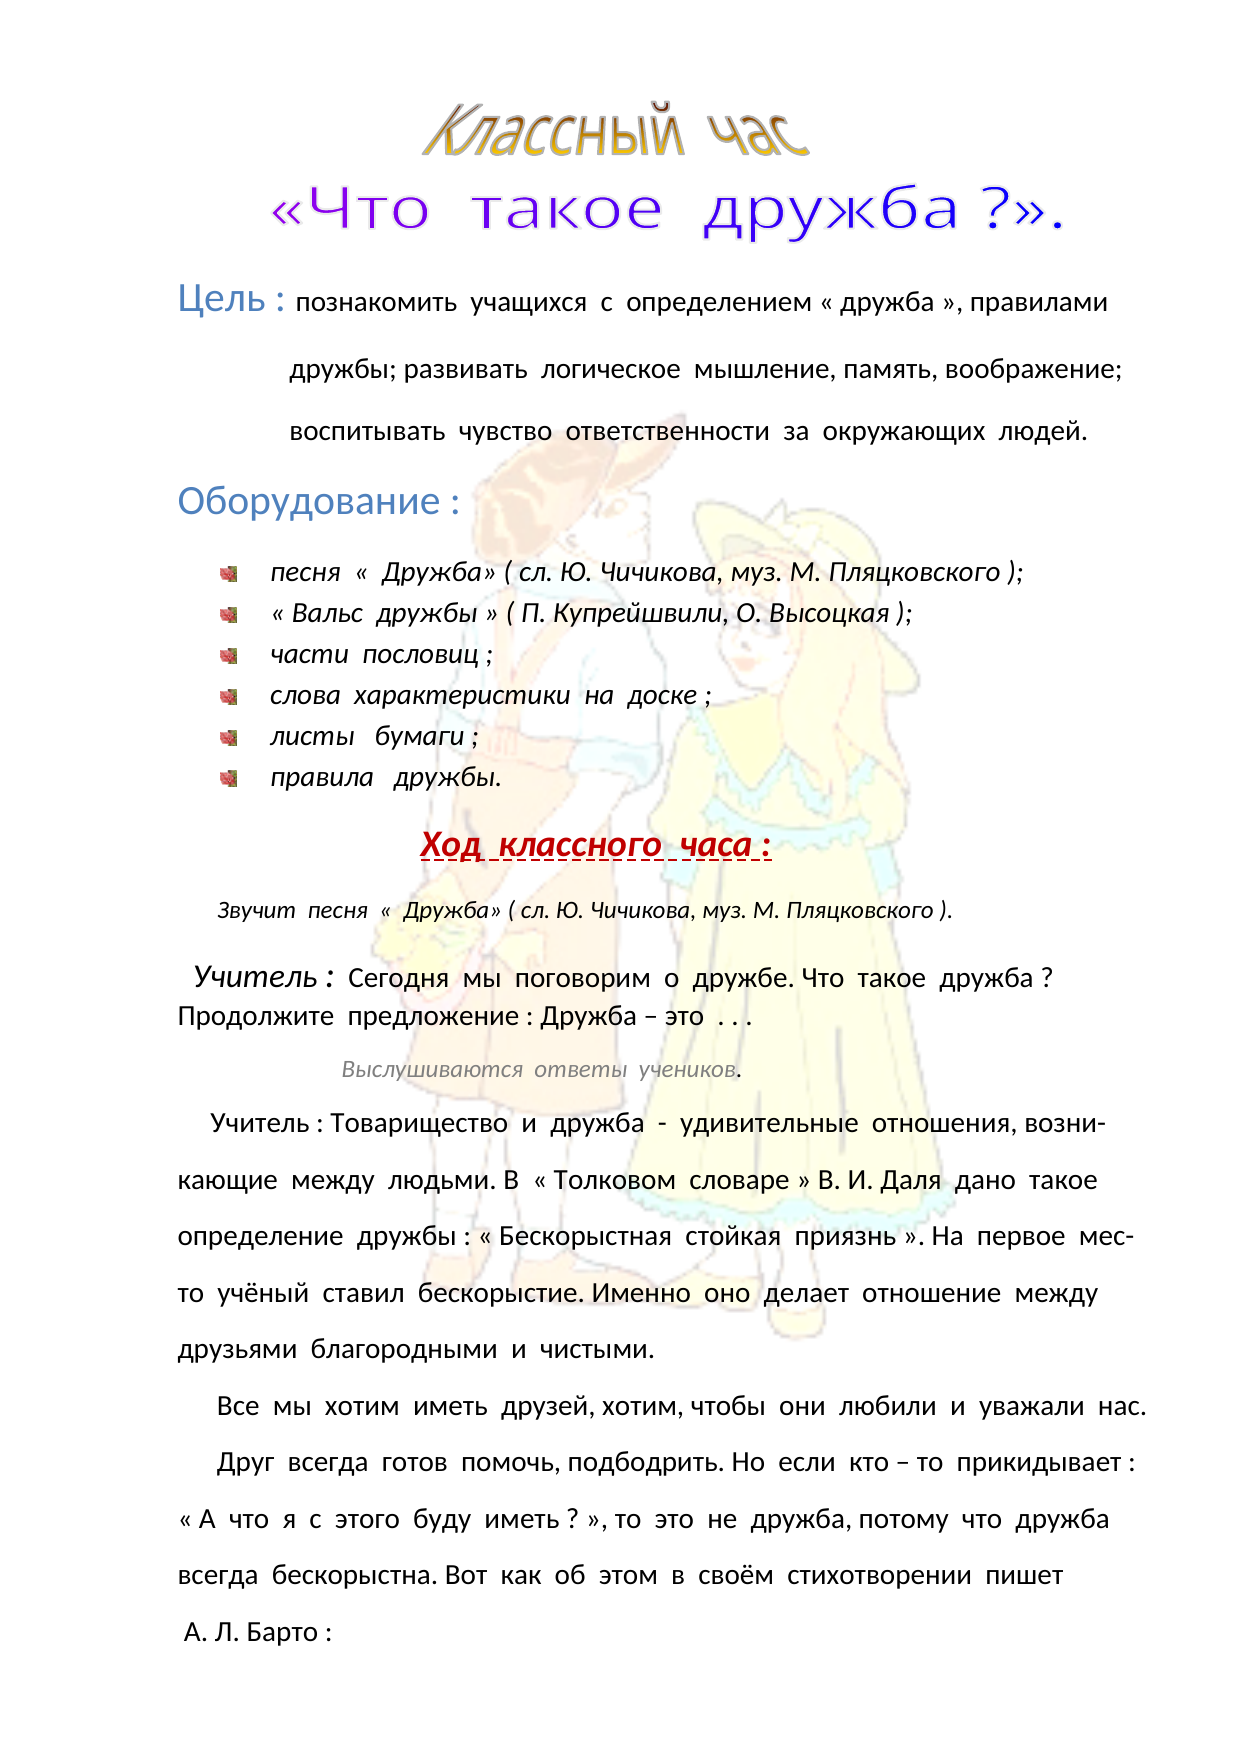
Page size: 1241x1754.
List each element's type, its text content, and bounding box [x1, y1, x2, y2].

list слова характеристики на доске ; [219, 676, 1152, 712]
text Учитель : Сегодня мы поговорим о дружбе. Что такое дружба ? Продолжите предложение : Дружба – это . . . [177, 951, 1152, 1032]
list правила дружбы. [219, 758, 1152, 794]
text то учёный ставил бескорыстие. Именно оно делает отношение между [177, 1274, 1152, 1309]
list части пословиц ; [219, 635, 1152, 671]
text друзьями благородными и чистыми. [177, 1330, 1152, 1366]
picture [220, 688, 237, 705]
text дружбы; развивать логическое мышление, память, воображение; [177, 351, 1152, 386]
picture [220, 769, 237, 787]
text А. Л. Барто : [177, 1613, 1152, 1648]
text Ход классного часа : [177, 820, 1152, 866]
text Цель : познакомить учащихся с определением « дружба », правилами [177, 271, 1152, 322]
text « А что я с этого буду иметь ? », то это не дружба, потому что дружба [177, 1500, 1152, 1535]
picture [220, 729, 237, 746]
text кающие между людьми. В « Толковом словаре » В. И. Даля дано такое [177, 1161, 1152, 1197]
text Оборудование : [177, 474, 1152, 525]
text воспитывать чувство ответственности за окружающих людей. [177, 412, 1152, 448]
list листы бумаги ; [219, 717, 1152, 753]
text Выслушиваются ответы учеников. [177, 1053, 1152, 1084]
text всегда бескорыстна. Вот как об этом в своём стихотворении пишет [177, 1556, 1152, 1592]
list « Вальс дружбы » ( П. Купрейшвили, О. Высоцкая ); [219, 594, 1152, 630]
text определение дружбы : « Бескорыстная стойкая приязнь ». На первое мес- [177, 1217, 1152, 1253]
picture [220, 647, 237, 664]
text Все мы хотим иметь друзей, хотим, чтобы они любили и уважали нас. [177, 1387, 1152, 1422]
picture [220, 606, 237, 623]
text Звучит песня « Дружба» ( сл. Ю. Чичикова, муз. М. Пляцковского ). [177, 894, 1152, 925]
text Учитель : Товарищество и дружба - удивительные отношения, возни- [177, 1104, 1152, 1140]
picture [220, 565, 237, 582]
text Друг всегда готов помочь, подбодрить. Но если кто – то прикидывает : [177, 1443, 1152, 1479]
list песня « Дружба» ( сл. Ю. Чичикова, муз. М. Пляцковского ); [219, 553, 1152, 589]
